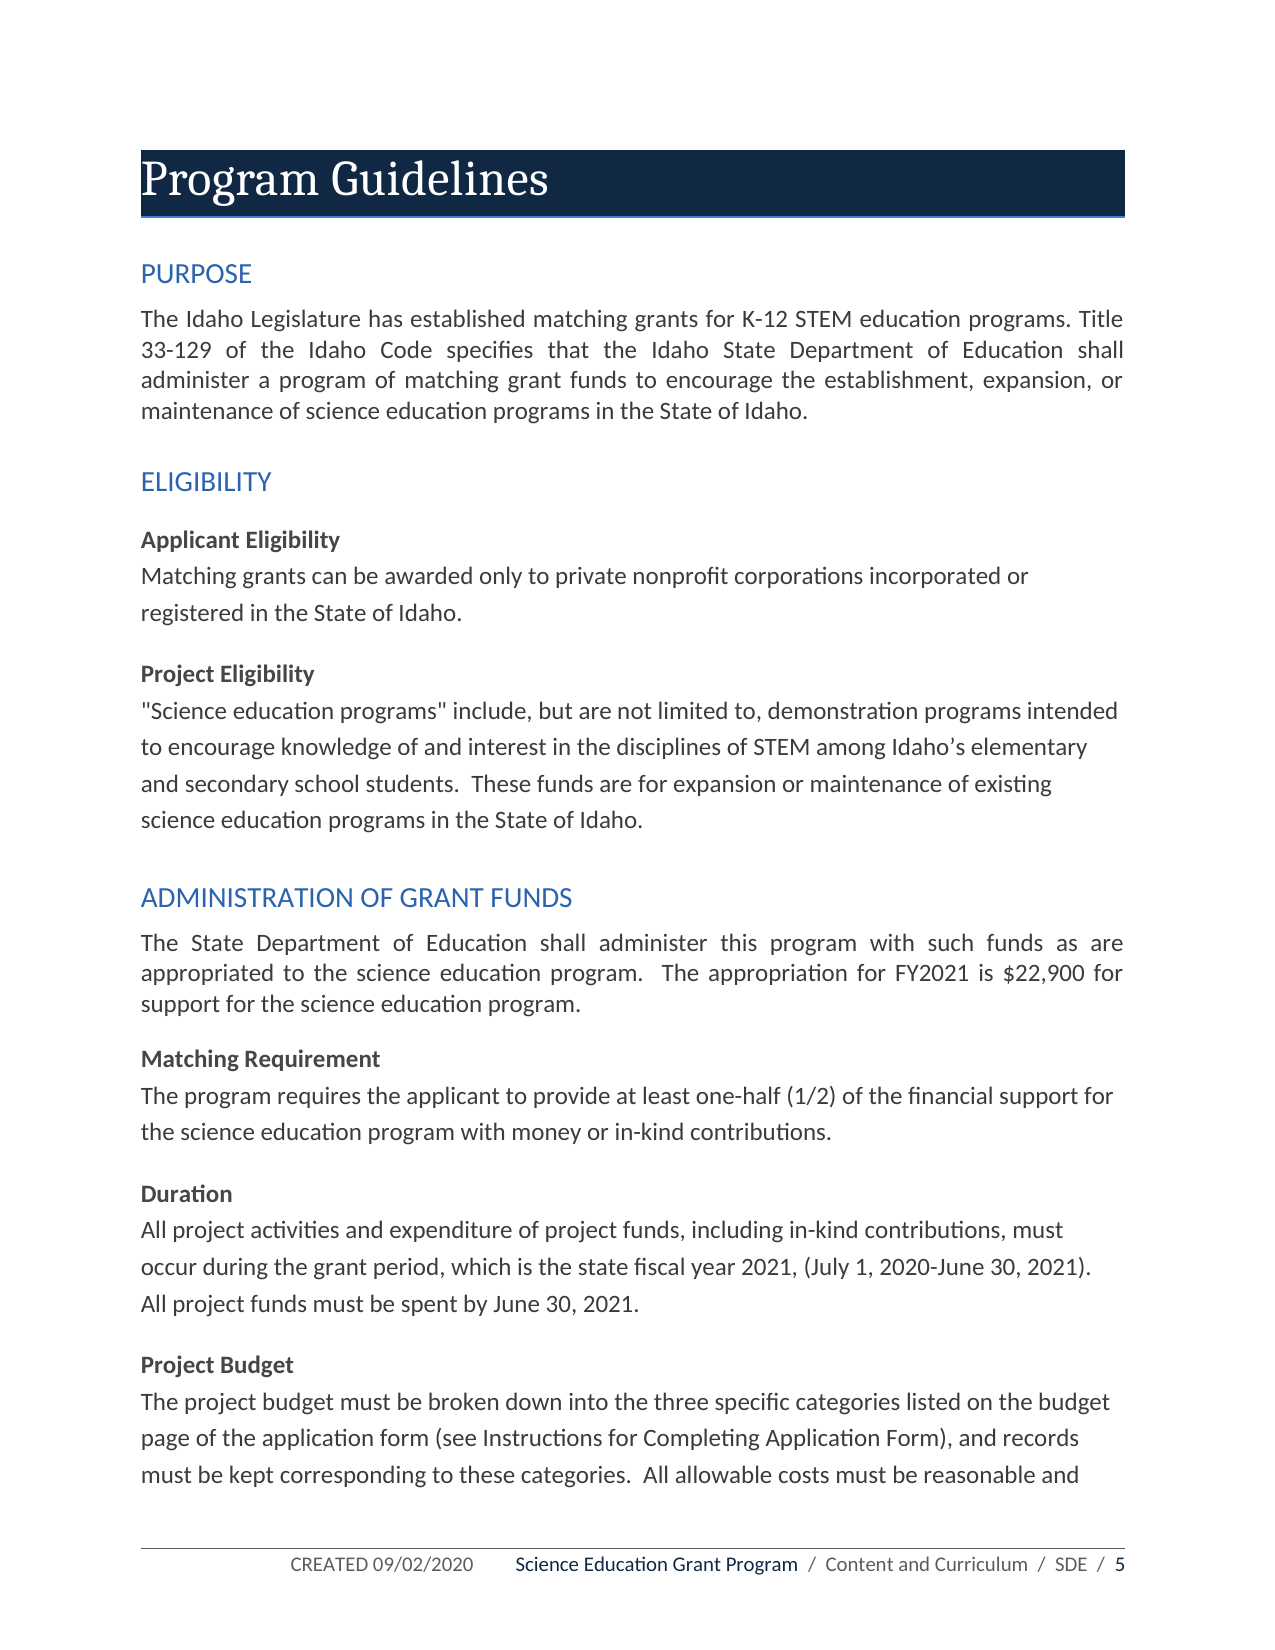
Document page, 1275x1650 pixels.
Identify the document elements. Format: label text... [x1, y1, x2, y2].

text The program requires the applicant to provide at least one-half (1/2) of the financial support for the science education program with money or in-kind contributions. [141, 1080, 1125, 1147]
subtitle Project Eligibility [141, 658, 1125, 689]
subtitle Project Budget [141, 1349, 1125, 1380]
subtitle Program Guidelines [141, 150, 1125, 216]
subtitle Matching Requirement [141, 1043, 1125, 1074]
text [141, 1386, 1125, 1489]
text The Idaho Legislature has established matching grants for K-12 STEM education programs. Title 33-129 of the Idaho Code specifies that the Idaho State Department of Education shall administer a program of matching grant funds to encourage the establishment, expansion, or maintenance of science education programs in the State of Idaho. [141, 303, 1125, 426]
text The State Department of Education shall administer this program with such funds as are appropriated to the science education program. The appropriation for FY2021 is $22,900 for support for the science education program. [141, 927, 1125, 1018]
subtitle PURPOSE [141, 255, 1125, 291]
subtitle ELIGIBILITY [141, 463, 1125, 499]
text "Science education programs" include, but are not limited to, demonstration programs intended to encourage knowledge of and interest in the disciplines of STEM among Idaho’s elementary and secondary school students. These funds are for expansion or maintenance of existing science education programs in the State of Idaho. [141, 695, 1125, 835]
subtitle Duration [141, 1178, 1125, 1209]
text All project activities and expenditure of project funds, including in-kind contributions, must occur during the grant period, which is the state fiscal year 2021, (July 1, 2020-June 30, 2021). All project funds must be spent by June 30, 2021. [141, 1215, 1125, 1318]
subtitle ADMINISTRATION OF GRANT FUNDS [141, 879, 1125, 914]
text Matching grants can be awarded only to private nonprofit corporations incorporated or registered in the State of Idaho. [141, 560, 1125, 627]
subtitle Applicant Eligibility [141, 524, 1125, 554]
